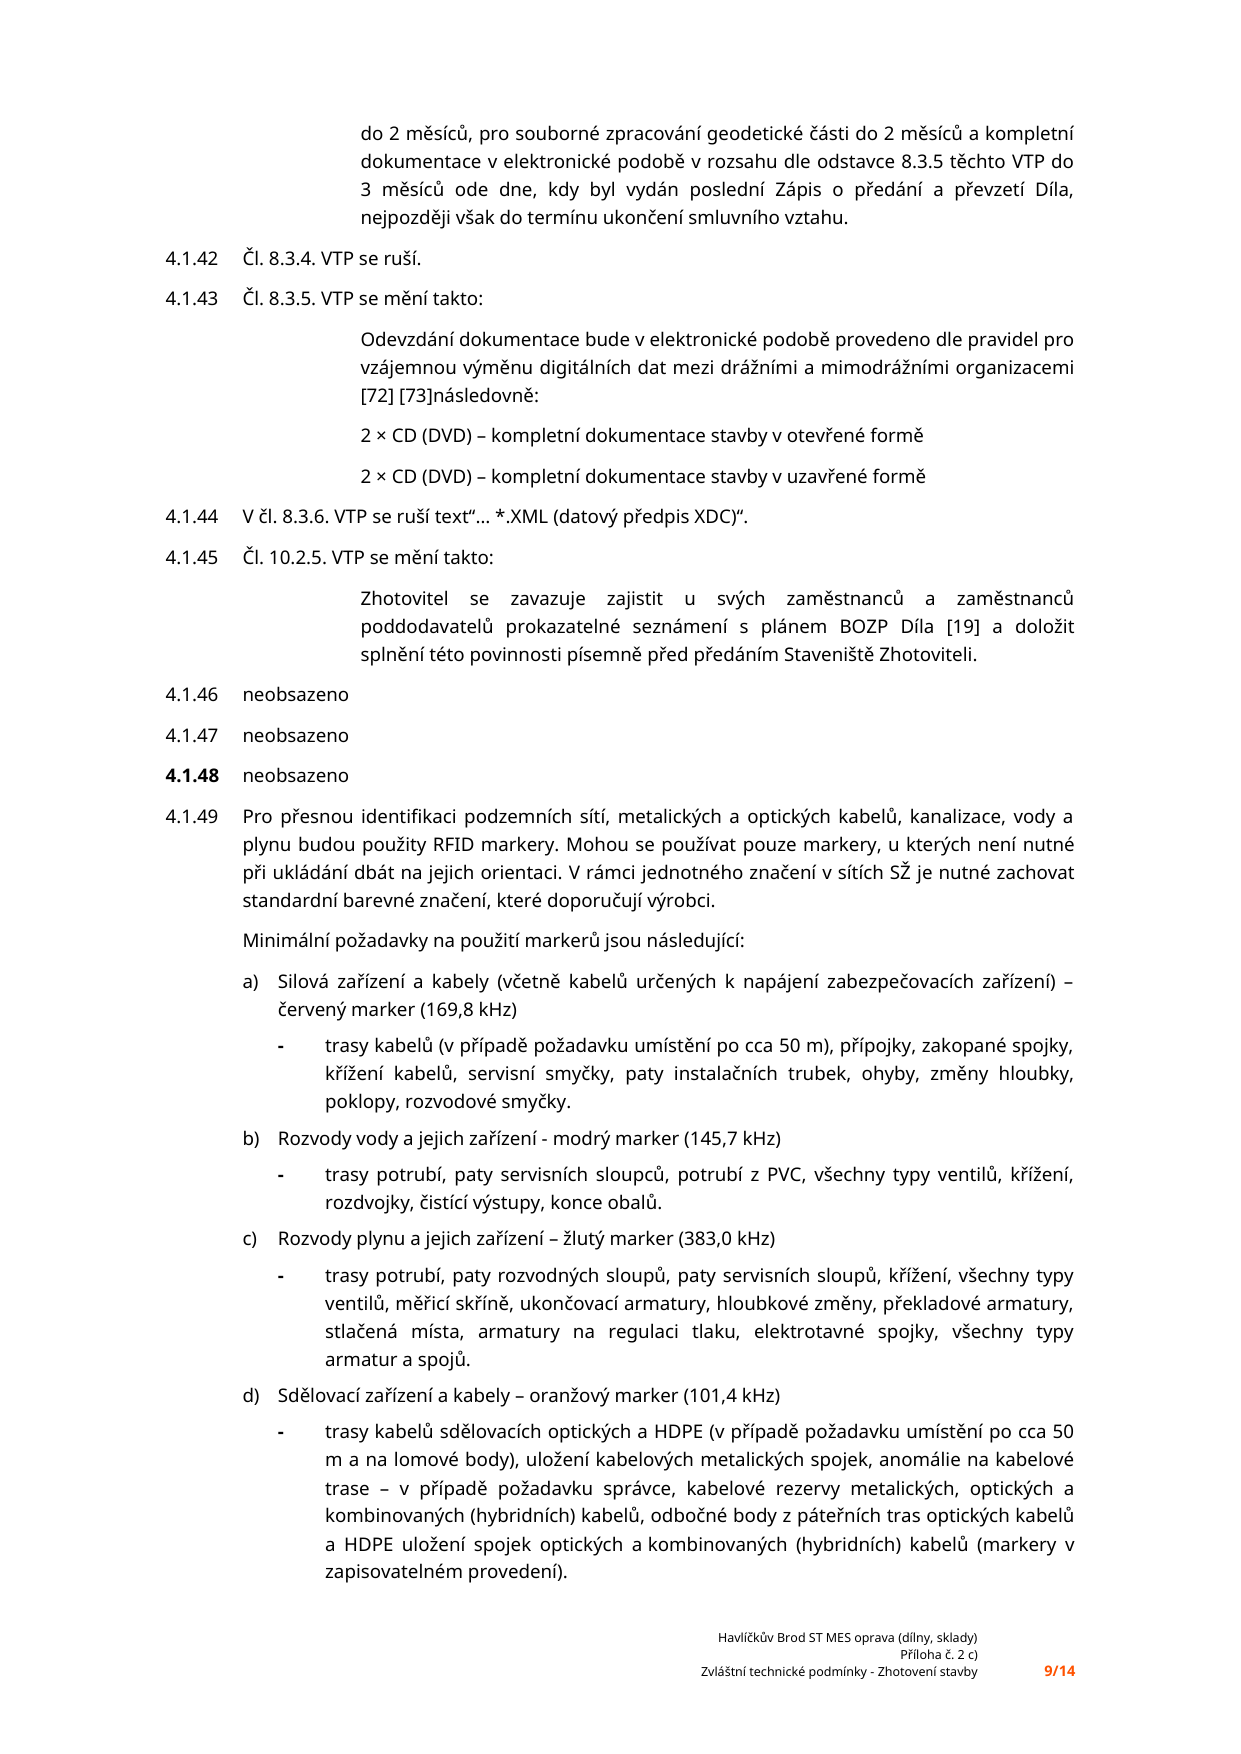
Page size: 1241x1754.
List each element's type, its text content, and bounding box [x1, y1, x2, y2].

list 2 × CD (DVD) – kompletní dokumentace stavby v otevřené formě [360, 423, 1075, 448]
list trasy potrubí, paty rozvodných sloupů, paty servisních sloupů, křížení, všechny typy ventilů, měřicí skříně, ukončovací armatury, hloubkové změny, překladové armatury, stlačená místa, armatury na regulaci tlaku, elektrotavné spojky, všechny typy armatur a spojů. [278, 1262, 1075, 1372]
list Rozvody vody a jejich zařízení - modrý marker (145,7 kHz) [242, 1125, 1075, 1150]
list Zhotovitel se zavazuje zajistit u svých zaměstnanců a zaměstnanců poddodavatelů prokazatelné seznámení s plánem BOZP Díla [19] a doložit splnění této povinnosti písemně před předáním Staveniště Zhotoviteli. [360, 585, 1075, 666]
text Čl. 8.3.4. VTP se ruší. [165, 245, 1075, 271]
list Rozvody plynu a jejich zařízení – žlutý marker (383,0 kHz) [242, 1226, 1075, 1251]
text neobsazeno [165, 681, 1075, 707]
text Minimální požadavky na použití markerů jsou následující: [242, 928, 1075, 953]
list Sdělovací zařízení a kabely – oranžový marker (101,4 kHz) [242, 1382, 1075, 1408]
list 2 × CD (DVD) – kompletní dokumentace stavby v uzavřené formě [360, 463, 1075, 489]
text neobsazeno [165, 762, 1075, 788]
list trasy potrubí, paty servisních sloupců, potrubí z PVC, všechny typy ventilů, křížení, rozdvojky, čistící výstupy, konce obalů. [278, 1161, 1075, 1215]
list trasy kabelů sdělovacích optických a HDPE (v případě požadavku umístění po cca 50 m a na lomové body), uložení kabelových metalických spojek, anomálie na kabelové trase – v případě požadavku správce, kabelové rezervy metalických, optických a kombinovaných (hybridních) kabelů, odbočné body z páteřních tras optických kabelů a HDPE uložení spojek optických a kombinovaných (hybridních) kabelů (markery v zapisovatelném provedení). [278, 1419, 1075, 1584]
list Odevzdání dokumentace bude v elektronické podobě provedeno dle pravidel pro vzájemnou výměnu digitálních dat mezi drážními a mimodrážními organizacemi [72] [73]následovně: [360, 326, 1075, 408]
list trasy kabelů (v případě požadavku umístění po cca 50 m), přípojky, zakopané spojky, křížení kabelů, servisní smyčky, paty instalačních trubek, ohyby, změny hloubky, poklopy, rozvodové smyčky. [278, 1032, 1075, 1114]
text Čl. 10.2.5. VTP se mění takto: [165, 544, 1075, 570]
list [360, 121, 1075, 230]
text V čl. 8.3.6. VTP se ruší text“… *.XML (datový předpis XDC)“. [165, 504, 1075, 529]
list Pro přesnou identifikaci podzemních sítí, metalických a optických kabelů, kanalizace, vody a plynu budou použity RFID markery. Mohou se používat pouze markery, u kterých není nutné při ukládání dbát na jejich orientaci. V rámci jednotného značení v sítích SŽ je nutné zachovat standardní barevné značení, které doporučují výrobci. [165, 803, 1075, 913]
text neobsazeno [165, 722, 1075, 747]
list Silová zařízení a kabely (včetně kabelů určených k napájení zabezpečovacích zařízení) – červený marker (169,8 kHz) [242, 968, 1075, 1022]
text Čl. 8.3.5. VTP se mění takto: [165, 286, 1075, 311]
